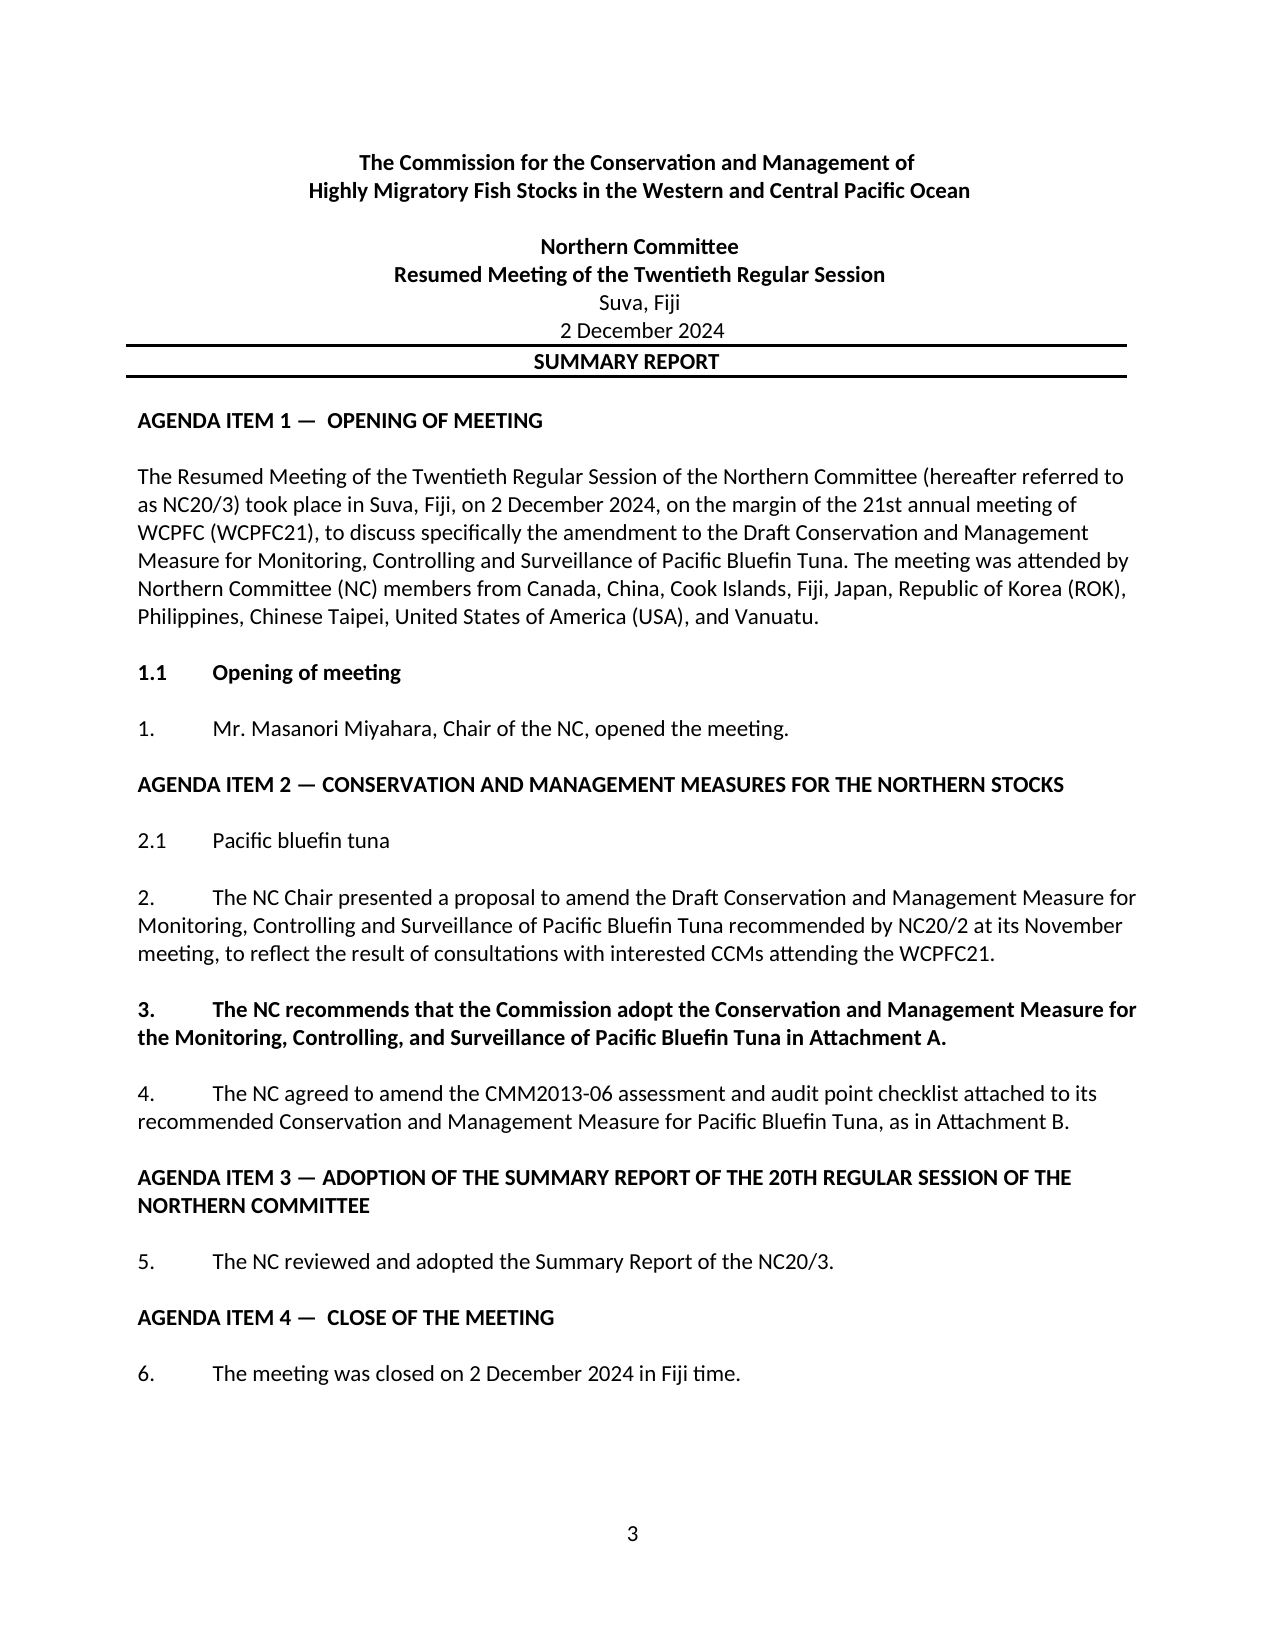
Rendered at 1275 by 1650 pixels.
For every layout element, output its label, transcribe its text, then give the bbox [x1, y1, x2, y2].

text AGENDA ITEM 1 — OPENING OF MEETING [137, 406, 1142, 434]
text Resumed Meeting of the Twentieth Regular Session [137, 260, 1142, 288]
text 1.1 Opening of meeting [137, 658, 1142, 687]
text 3. The NC recommends that the Commission adopt the Conservation and Management Measure for the Monitoring, Controlling, and Surveillance of Pacific Bluefin Tuna in Attachment A. [137, 995, 1142, 1051]
text 2. The NC Chair presented a proposal to amend the Draft Conservation and Management Measure for Monitoring, Controlling and Surveillance of Pacific Bluefin Tuna recommended by NC20/2 at its November meeting, to reflect the result of consultations with interested CCMs attending the WCPFC21. [137, 883, 1142, 967]
text 5. The NC reviewed and adopted the Summary Report of the NC20/3. [137, 1247, 1142, 1275]
text AGENDA ITEM 3 — ADOPTION OF THE SUMMARY REPORT OF THE 20TH REGULAR SESSION OF THE NORTHERN COMMITTEE [137, 1163, 1142, 1219]
text 4. The NC agreed to amend the CMM2013-06 assessment and audit point checklist attached to its recommended Conservation and Management Measure for Pacific Bluefin Tuna, as in Attachment B. [137, 1079, 1142, 1135]
text Northern Committee [137, 232, 1142, 260]
table_header SUMMARY REPORT [126, 347, 1127, 375]
text 1. Mr. Masanori Miyahara, Chair of the NC, opened the meeting. [137, 714, 1142, 743]
text The Resumed Meeting of the Twentieth Regular Session of the Northern Committee (hereafter referred to as NC20/3) took place in Suva, Fiji, on 2 December 2024, on the margin of the 21st annual meeting of WCPFC (WCPFC21), to discuss specifically the amendment to the Draft Conservation and Management Measure for Monitoring, Controlling and Surveillance of Pacific Bluefin Tuna. The meeting was attended by Northern Committee (NC) members from Canada, China, Cook Islands, Fiji, Japan, Republic of Korea (ROK), Philippines, Chinese Taipei, United States of America (USA), and Vanuatu. [137, 462, 1142, 631]
text Suva, Fiji [137, 288, 1142, 316]
text The Commission for the Conservation and Management of Highly Migratory Fish Stocks in the Western and Central Pacific Ocean [137, 148, 1142, 204]
text AGENDA ITEM 4 — CLOSE OF THE MEETING [137, 1303, 1142, 1331]
text 6. The meeting was closed on 2 December 2024 in Fiji time. [137, 1359, 1142, 1387]
text 2.1 Pacific bluefin tuna [137, 827, 1142, 855]
text AGENDA ITEM 2 — CONSERVATION AND MANAGEMENT MEASURES FOR THE NORTHERN STOCKS [137, 771, 1142, 799]
text 2 December 2024 [137, 316, 1142, 344]
